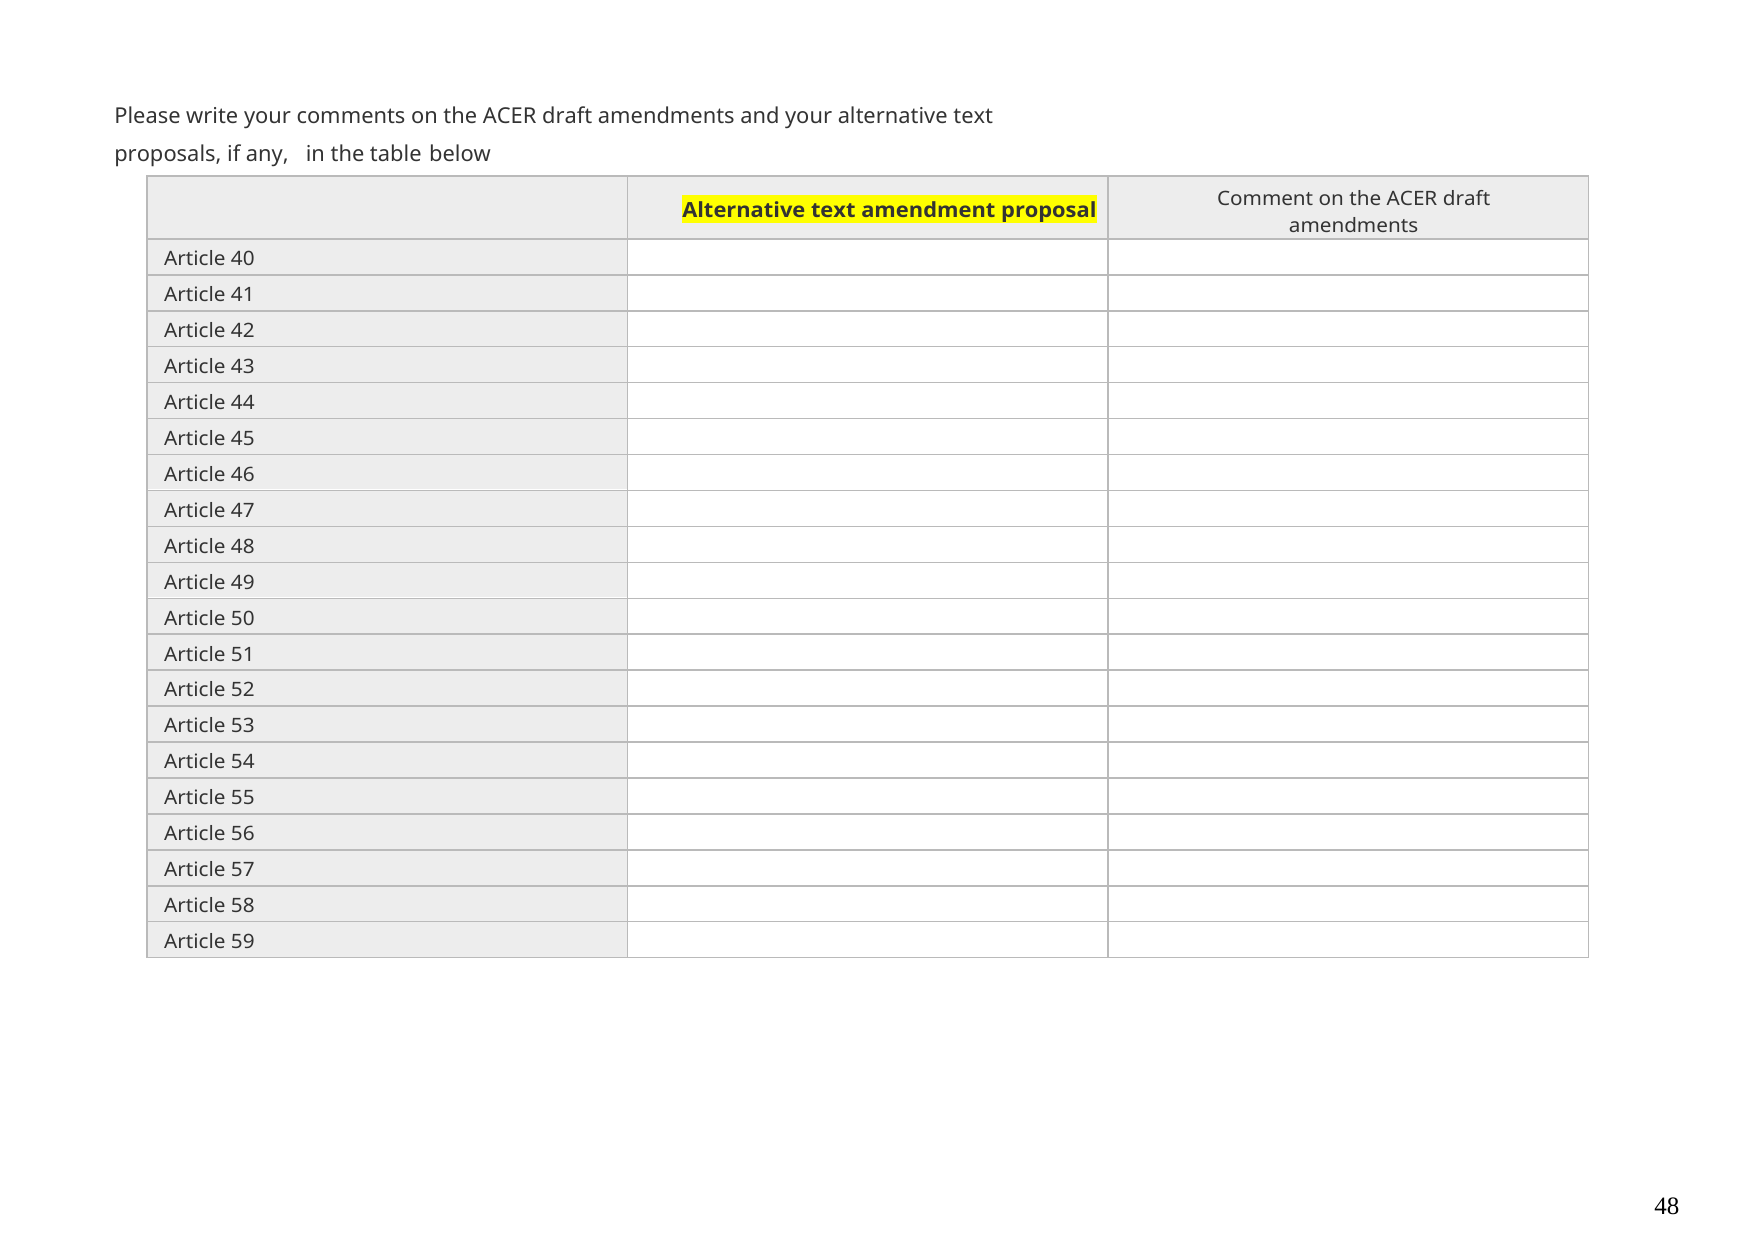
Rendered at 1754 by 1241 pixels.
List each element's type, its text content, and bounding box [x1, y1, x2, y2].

subtitle 48 [102, 1191, 1679, 1220]
table_cell [1109, 887, 1588, 921]
table_cell [628, 599, 1107, 633]
table_cell [1109, 563, 1588, 597]
table_cell Article 57 [148, 851, 627, 885]
table_cell [1109, 815, 1588, 849]
table_cell [628, 671, 1107, 705]
table_cell Article 56 [148, 815, 627, 849]
table_cell Article 54 [148, 743, 627, 777]
table_cell [1109, 527, 1588, 561]
table_cell [628, 527, 1107, 561]
table_cell [628, 491, 1107, 526]
table_cell Article 41 [148, 276, 627, 310]
table_cell [628, 419, 1107, 454]
table_cell Article 53 [148, 707, 627, 741]
table_cell Article 42 [148, 312, 627, 346]
table_cell Article 50 [148, 599, 627, 633]
table_cell [1109, 922, 1588, 957]
table_cell [628, 240, 1107, 274]
table_cell Article 44 [148, 383, 627, 418]
table_cell Article 43 [148, 347, 627, 382]
table_cell [628, 707, 1107, 741]
table_cell [628, 383, 1107, 418]
table_cell Article 52 [148, 671, 627, 705]
table_cell [1109, 599, 1588, 633]
table_cell [628, 347, 1107, 382]
table_cell Article 55 [148, 779, 627, 813]
table_cell [1109, 347, 1588, 382]
table_cell [628, 312, 1107, 346]
table_cell [1109, 455, 1588, 489]
table_cell [628, 743, 1107, 777]
table_cell [1109, 383, 1588, 418]
table_cell [628, 455, 1107, 489]
table_cell Article 46 [148, 455, 627, 489]
table_cell [628, 779, 1107, 813]
table_cell [1109, 635, 1588, 669]
table_cell [1109, 779, 1588, 813]
table_cell [628, 922, 1107, 957]
table_cell Article 40 [148, 240, 627, 274]
table_cell [628, 635, 1107, 669]
table_cell [1109, 491, 1588, 526]
table_cell [1109, 743, 1588, 777]
table_cell Article 49 [148, 563, 627, 597]
table_cell [1109, 419, 1588, 454]
table_cell [1109, 707, 1588, 741]
table_cell [628, 887, 1107, 921]
table_cell Article 48 [148, 527, 627, 561]
table_cell Article 47 [148, 491, 627, 526]
table_cell Article 59 [148, 922, 627, 957]
table_cell Article 58 [148, 887, 627, 921]
table_cell [1109, 671, 1588, 705]
table_cell [628, 276, 1107, 310]
table_cell Article 51 [148, 635, 627, 669]
table_cell [628, 851, 1107, 885]
table_header Comment on the ACER draft amendments [1109, 177, 1588, 238]
text Please write your comments on the ACER draft amendments and your alternative text proposals, if any, in the table below [114, 100, 1103, 168]
table_cell [1109, 276, 1588, 310]
table_cell [1109, 240, 1588, 274]
table_cell [628, 563, 1107, 597]
table_cell [628, 815, 1107, 849]
table_header [148, 177, 627, 238]
table_header Alternative text amendment proposal [628, 177, 1107, 238]
table_cell [1109, 851, 1588, 885]
table_cell [1109, 312, 1588, 346]
table_cell Article 45 [148, 419, 627, 454]
